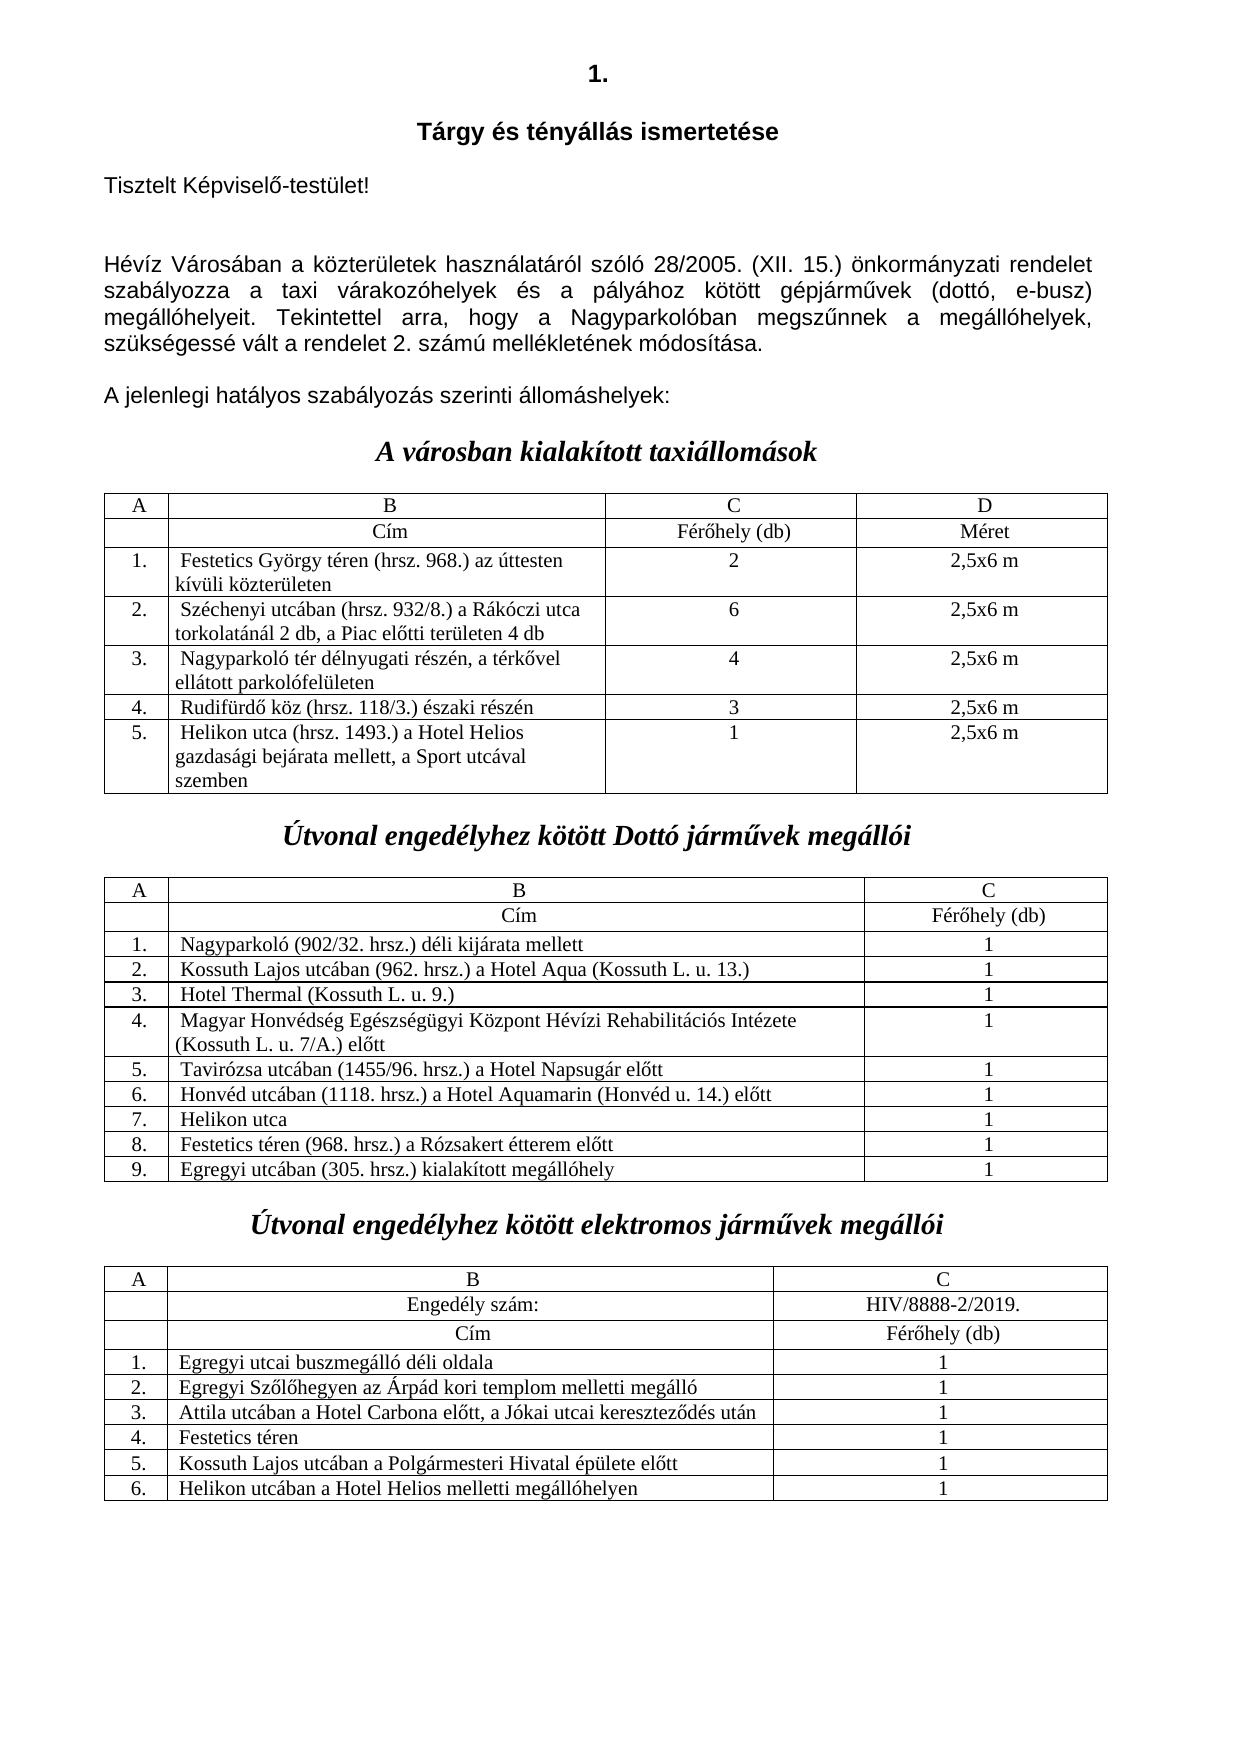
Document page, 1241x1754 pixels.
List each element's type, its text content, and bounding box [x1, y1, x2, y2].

table_cell 1 [774, 1425, 1107, 1449]
table_cell [105, 519, 168, 547]
table_cell Festetics György téren (hrsz. 968.) az úttesten kívüli közterületen [169, 548, 605, 596]
table_cell Férőhely (db) [774, 1321, 1107, 1349]
table_cell 1 [774, 1476, 1107, 1499]
table_cell 5. [105, 1057, 168, 1081]
table_cell Attila utcában a Hotel Carbona előtt, a Jókai utcai kereszteződés után [168, 1400, 773, 1424]
table_header A [105, 1267, 167, 1291]
table_cell 1. [105, 548, 168, 596]
text Tárgy és tényállás ismertetése [103, 117, 1093, 145]
table_cell 2,5x6 m [857, 548, 1107, 596]
table_cell 3 [606, 695, 856, 719]
table_cell Nagyparkoló (902/32. hrsz.) déli kijárata mellett [169, 932, 864, 956]
table_cell Széchenyi utcában (hrsz. 932/8.) a Rákóczi utca torkolatánál 2 db, a Piac előtti területen 4 db [169, 597, 605, 645]
table_cell 2. [105, 1375, 167, 1399]
table_cell 4. [105, 1425, 167, 1449]
table_cell 2,5x6 m [857, 597, 1107, 645]
table_cell 1 [865, 1132, 1107, 1156]
table_header B [169, 494, 605, 517]
table_cell Férőhely (db) [865, 903, 1107, 931]
table_cell 8. [105, 1132, 168, 1156]
table_cell 4. [105, 695, 168, 719]
table_cell 1 [865, 1008, 1107, 1056]
table_cell Cím [168, 1321, 773, 1349]
table_header A [105, 878, 168, 902]
table_cell 1 [774, 1400, 1107, 1424]
table_cell Helikon utcában a Hotel Helios melletti megállóhelyen [168, 1476, 773, 1499]
table_cell 9. [105, 1157, 168, 1181]
table_cell Magyar Honvédség Egészségügyi Központ Hévízi Rehabilitációs Intézete (Kossuth L. u. 7/A.) előtt [169, 1008, 864, 1056]
table_cell 1 [774, 1375, 1107, 1399]
table_cell 5. [105, 720, 168, 792]
table_cell Egregyi Szőlőhegyen az Árpád kori templom melletti megálló [168, 1375, 773, 1399]
table_cell 1. [105, 932, 168, 956]
text Útvonal engedélyhez kötött elektromos járművek megállói [103, 1207, 1093, 1241]
table_cell 1 [865, 1057, 1107, 1081]
table_cell Rudifürdő köz (hrsz. 118/3.) északi részén [169, 695, 605, 719]
text Hévíz Városában a közterületek használatáról szóló 28/2005. (XII. 15.) önkormányzati rendelet szabályozza a taxi várakozóhelyek és a pályához kötött gépjárművek (dottó, e-busz) megállóhelyeit. Tekintettel arra, hogy a Nagyparkolóban megszűnnek a megállóhelyek, szükségessé vált a rendelet 2. számú mellékletének módosítása. [103, 251, 1093, 356]
table_cell Helikon utca (hrsz. 1493.) a Hotel Helios gazdasági bejárata mellett, a Sport utcával szemben [169, 720, 605, 792]
table_cell Egregyi utcában (305. hrsz.) kialakított megállóhely [169, 1157, 864, 1181]
table_header A [105, 494, 168, 517]
table_cell 2. [105, 957, 168, 981]
table_cell 4. [105, 1008, 168, 1056]
table_cell 1 [865, 1157, 1107, 1181]
table_cell 1 [865, 1082, 1107, 1106]
text A városban kialakított taxiállomások [103, 434, 1093, 467]
table_cell 4 [606, 646, 856, 694]
table_cell Hotel Thermal (Kossuth L. u. 9.) [169, 983, 864, 1006]
table_cell Festetics téren [168, 1425, 773, 1449]
table_cell 2 [606, 548, 856, 596]
table_header B [169, 878, 864, 902]
table_cell 3. [105, 646, 168, 694]
table_cell Tavirózsa utcában (1455/96. hrsz.) a Hotel Napsugár előtt [169, 1057, 864, 1081]
table_cell Méret [857, 519, 1107, 547]
table_cell 5. [105, 1450, 167, 1474]
table_cell Kossuth Lajos utcában (962. hrsz.) a Hotel Aqua (Kossuth L. u. 13.) [169, 957, 864, 981]
table_cell 3. [105, 1400, 167, 1424]
table_cell 1 [865, 957, 1107, 981]
table_cell Honvéd utcában (1118. hrsz.) a Hotel Aquamarin (Honvéd u. 14.) előtt [169, 1082, 864, 1106]
table_header B [168, 1267, 773, 1291]
table_cell [105, 1292, 167, 1320]
table_cell 3. [105, 983, 168, 1006]
text A jelenlegi hatályos szabályozás szerinti állomáshelyek: [103, 382, 1093, 409]
table_cell 2,5x6 m [857, 646, 1107, 694]
table_cell 7. [105, 1107, 168, 1131]
table_cell 1 [774, 1350, 1107, 1374]
table_cell Férőhely (db) [606, 519, 856, 547]
table_cell 1 [865, 1107, 1107, 1131]
table_cell Festetics téren (968. hrsz.) a Rózsakert étterem előtt [169, 1132, 864, 1156]
table_cell 6. [105, 1082, 168, 1106]
table_cell 1 [774, 1450, 1107, 1474]
text Tisztelt Képviselő-testület! [103, 172, 1093, 198]
table_cell Egregyi utcai buszmegálló déli oldala [168, 1350, 773, 1374]
table_cell Cím [169, 903, 864, 931]
table_cell Cím [169, 519, 605, 547]
table_cell 2. [105, 597, 168, 645]
table_header C [606, 494, 856, 517]
table_cell Helikon utca [169, 1107, 864, 1131]
table_cell 1 [865, 983, 1107, 1006]
text Útvonal engedélyhez kötött Dottó járművek megállói [103, 818, 1093, 852]
table_header C [865, 878, 1107, 902]
table_cell 1 [606, 720, 856, 792]
table_cell 1. [105, 1350, 167, 1374]
text 1. [103, 59, 1093, 88]
table_header D [857, 494, 1107, 517]
table_cell Nagyparkoló tér délnyugati részén, a térkővel ellátott parkolófelületen [169, 646, 605, 694]
table_header C [774, 1267, 1107, 1291]
table_cell 6. [105, 1476, 167, 1499]
table_cell 2,5x6 m [857, 720, 1107, 792]
table_cell 1 [865, 932, 1107, 956]
table_cell [105, 1321, 167, 1349]
table_cell [105, 903, 168, 931]
table_cell 6 [606, 597, 856, 645]
table_cell Kossuth Lajos utcában a Polgármesteri Hivatal épülete előtt [168, 1450, 773, 1474]
table_cell 2,5x6 m [857, 695, 1107, 719]
table_cell Engedély szám: [168, 1292, 773, 1320]
table_cell HIV/8888-2/2019. [774, 1292, 1107, 1320]
